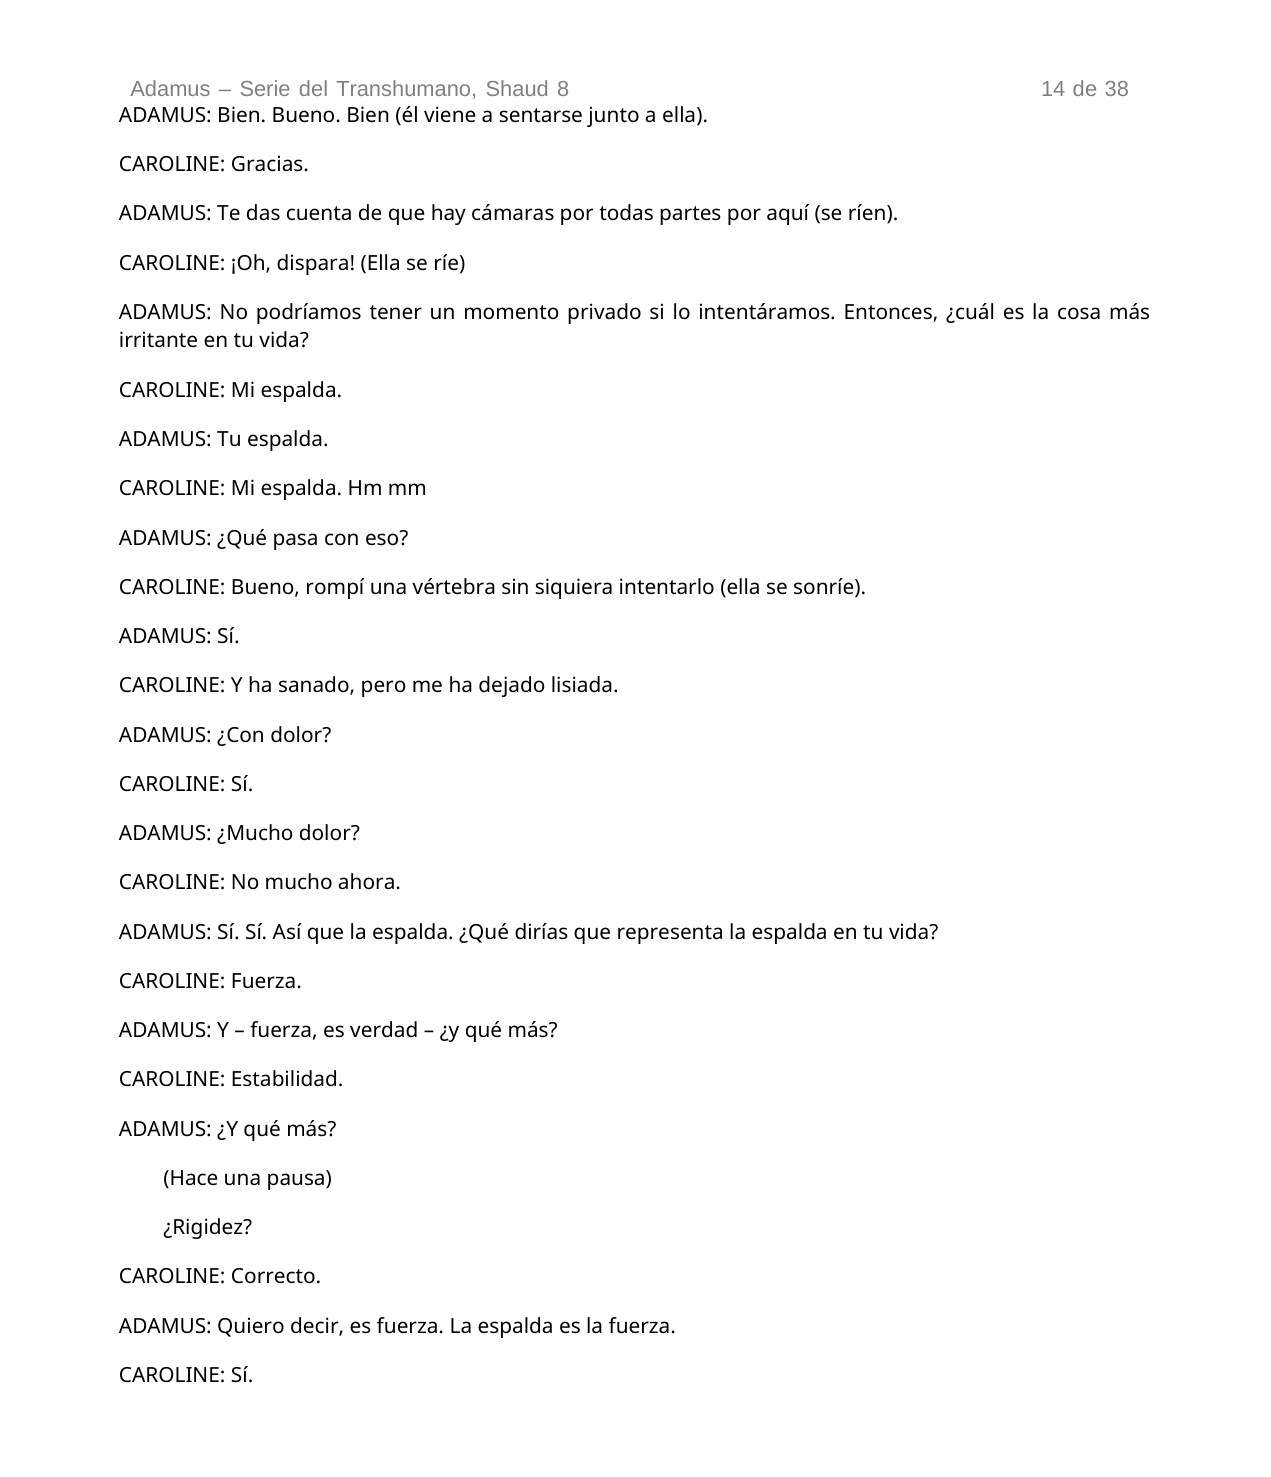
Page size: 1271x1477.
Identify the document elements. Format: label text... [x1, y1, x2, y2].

text ADAMUS: Te das cuenta de que hay cámaras por todas partes por aquí (se ríen). [119, 198, 1152, 227]
text CAROLINE: No mucho ahora. [119, 867, 1152, 896]
text CAROLINE: Mi espalda. Hm mm [119, 473, 1152, 502]
text ADAMUS: Y – fuerza, es verdad – ¿y qué más? [119, 1015, 1152, 1044]
text ADAMUS: ¿Qué pasa con eso? [119, 523, 1152, 551]
text ADAMUS: ¿Con dolor? [119, 720, 1152, 748]
text CAROLINE: Sí. [119, 769, 1152, 797]
text CAROLINE: Mi espalda. [119, 375, 1152, 403]
text ADAMUS: Quiero decir, es fuerza. La espalda es la fuerza. [119, 1311, 1152, 1339]
text ADAMUS: Sí. Sí. Así que la espalda. ¿Qué dirías que representa la espalda en tu vida? [119, 917, 1152, 945]
text ADAMUS: Bien. Bueno. Bien (él viene a sentarse junto a ella). [119, 100, 1152, 128]
text CAROLINE: ¡Oh, dispara! (Ella se ríe) [119, 248, 1152, 276]
text CAROLINE: Fuerza. [119, 966, 1152, 994]
text ADAMUS: Sí. [119, 621, 1152, 649]
text ADAMUS: ¿Y qué más? [119, 1114, 1152, 1142]
text CAROLINE: Y ha sanado, pero me ha dejado lisiada. [119, 670, 1152, 699]
text ADAMUS: No podríamos tener un momento privado si lo intentáramos. Entonces, ¿cuál es la cosa más irritante en tu vida? [119, 297, 1152, 354]
text ADAMUS: Tu espalda. [119, 424, 1152, 452]
text CAROLINE: Correcto. [119, 1262, 1152, 1290]
text CAROLINE: Sí. [119, 1360, 1152, 1389]
text (Hace una pausa) [119, 1163, 1152, 1192]
text ADAMUS: ¿Mucho dolor? [119, 818, 1152, 847]
text CAROLINE: Estabilidad. [119, 1064, 1152, 1093]
text ¿Rigidez? [119, 1212, 1152, 1241]
text CAROLINE: Gracias. [119, 149, 1152, 178]
text CAROLINE: Bueno, rompí una vértebra sin siquiera intentarlo (ella se sonríe). [119, 572, 1152, 600]
